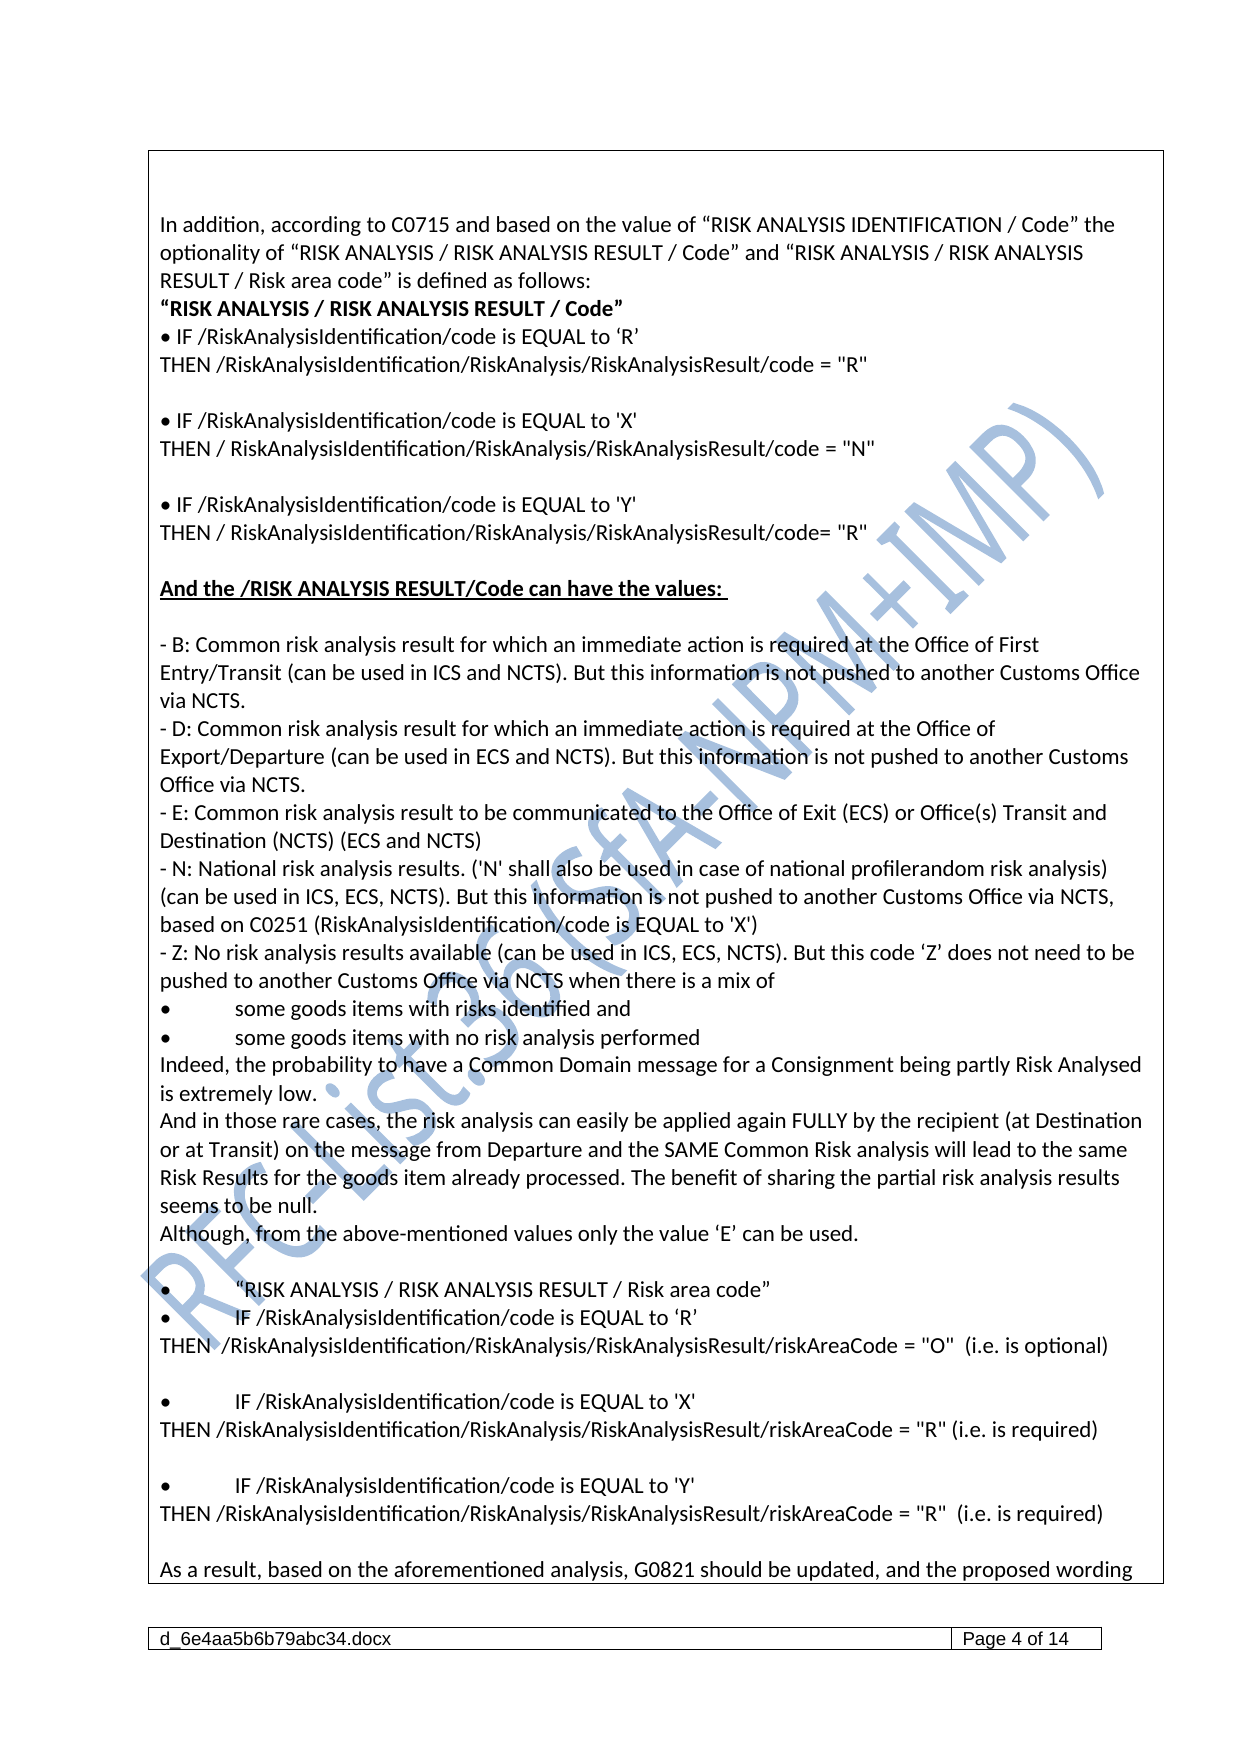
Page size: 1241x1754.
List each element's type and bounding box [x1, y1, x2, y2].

table_header [149, 151, 1163, 1583]
